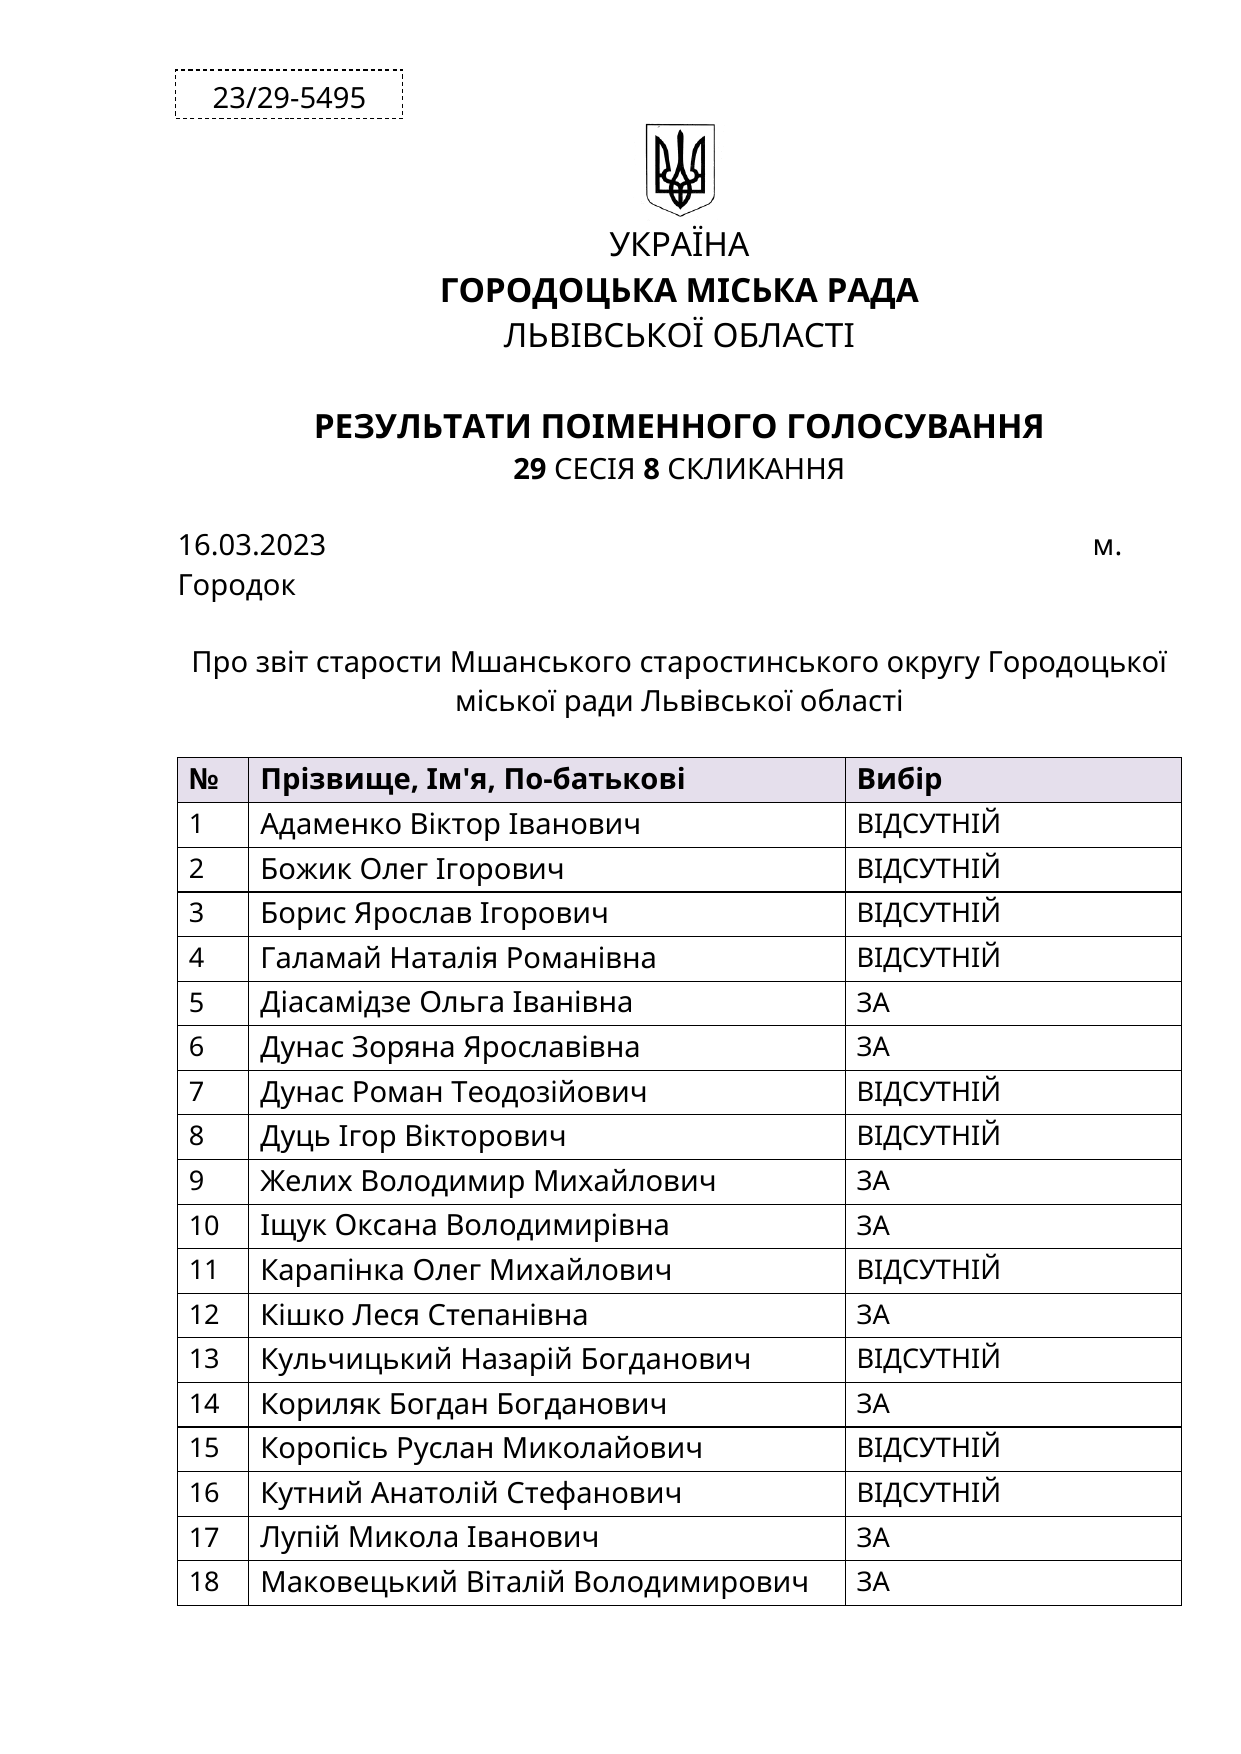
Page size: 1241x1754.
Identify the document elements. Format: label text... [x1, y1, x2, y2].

table_cell ЗА [846, 1160, 1181, 1203]
table_cell ЗА [846, 1561, 1181, 1605]
table_cell 6 [178, 1026, 248, 1070]
table_cell Маковецький Віталій Володимирович [249, 1561, 845, 1605]
text Про звіт старости Мшанського старостинського округу Городоцької міської ради Львівської області [177, 641, 1181, 720]
table_cell 1 [178, 803, 248, 847]
table_cell ЗА [846, 1383, 1181, 1426]
table_cell 16 [178, 1472, 248, 1516]
table_cell Галамай Наталія Романівна [249, 937, 845, 981]
table_cell 12 [178, 1294, 248, 1337]
table_cell 9 [178, 1160, 248, 1203]
table_cell 3 [178, 893, 248, 936]
table_cell ВІДСУТНІЙ [846, 1428, 1181, 1471]
table_cell 15 [178, 1428, 248, 1471]
table_header Прізвище, Ім'я, По-батькові [249, 758, 845, 802]
table_cell Борис Ярослав Ігорович [249, 893, 845, 936]
table_cell ЗА [846, 1026, 1181, 1070]
table_cell Адаменко Віктор Іванович [249, 803, 845, 847]
table_cell ЗА [846, 1294, 1181, 1337]
table_cell ВІДСУТНІЙ [846, 1338, 1181, 1382]
text 29 СЕСІЯ 8 СКЛИКАННЯ [177, 448, 1181, 488]
table_cell 11 [178, 1249, 248, 1293]
table_cell Кориляк Богдан Богданович [249, 1383, 845, 1426]
table_cell ВІДСУТНІЙ [846, 937, 1181, 981]
table_cell Кульчицький Назарій Богданович [249, 1338, 845, 1382]
table_cell ВІДСУТНІЙ [846, 1249, 1181, 1293]
table_cell Карапінка Олег Михайлович [249, 1249, 845, 1293]
text РЕЗУЛЬТАТИ ПОІМЕННОГО ГОЛОСУВАННЯ [177, 403, 1181, 448]
table_cell ВІДСУТНІЙ [846, 1115, 1181, 1159]
table_cell ВІДСУТНІЙ [846, 1472, 1181, 1516]
table_cell Іщук Оксана Володимирівна [249, 1205, 845, 1248]
table_cell Дунас Роман Теодозійович [249, 1071, 845, 1114]
text ГОРОДОЦЬКА МІСЬКА РАДА [177, 266, 1181, 312]
table_cell Дунас Зоряна Ярославівна [249, 1026, 845, 1070]
table_cell 13 [178, 1338, 248, 1382]
table_cell Кутний Анатолій Стефанович [249, 1472, 845, 1516]
table_cell 17 [178, 1517, 248, 1560]
table_cell ЗА [846, 982, 1181, 1025]
table_cell 18 [178, 1561, 248, 1605]
picture [633, 118, 726, 221]
table_cell 4 [178, 937, 248, 981]
text 16.03.2023 м. Городок [177, 525, 1181, 604]
text УКРАЇНА [177, 221, 1181, 266]
table_cell Желих Володимир Михайлович [249, 1160, 845, 1203]
text ЛЬВІВСЬКОЇ ОБЛАСТІ [177, 312, 1181, 357]
table_cell 8 [178, 1115, 248, 1159]
table_cell 7 [178, 1071, 248, 1114]
table_header № [178, 758, 248, 802]
table_cell ВІДСУТНІЙ [846, 848, 1181, 891]
table_cell Лупій Микола Іванович [249, 1517, 845, 1560]
table_cell Кішко Леся Степанівна [249, 1294, 845, 1337]
table_header Вибір [846, 758, 1181, 802]
table_cell Коропісь Руслан Миколайович [249, 1428, 845, 1471]
table_cell ЗА [846, 1517, 1181, 1560]
table_cell ВІДСУТНІЙ [846, 1071, 1181, 1114]
table_cell ЗА [846, 1205, 1181, 1248]
table_cell ВІДСУТНІЙ [846, 893, 1181, 936]
table_cell Діасамідзе Ольга Іванівна [249, 982, 845, 1025]
table_cell Божик Олег Ігорович [249, 848, 845, 891]
table_cell 10 [178, 1205, 248, 1248]
table_cell ВІДСУТНІЙ [846, 803, 1181, 847]
table_cell 2 [178, 848, 248, 891]
table_cell Дуць Ігор Вікторович [249, 1115, 845, 1159]
table_cell 5 [178, 982, 248, 1025]
table_cell 14 [178, 1383, 248, 1426]
